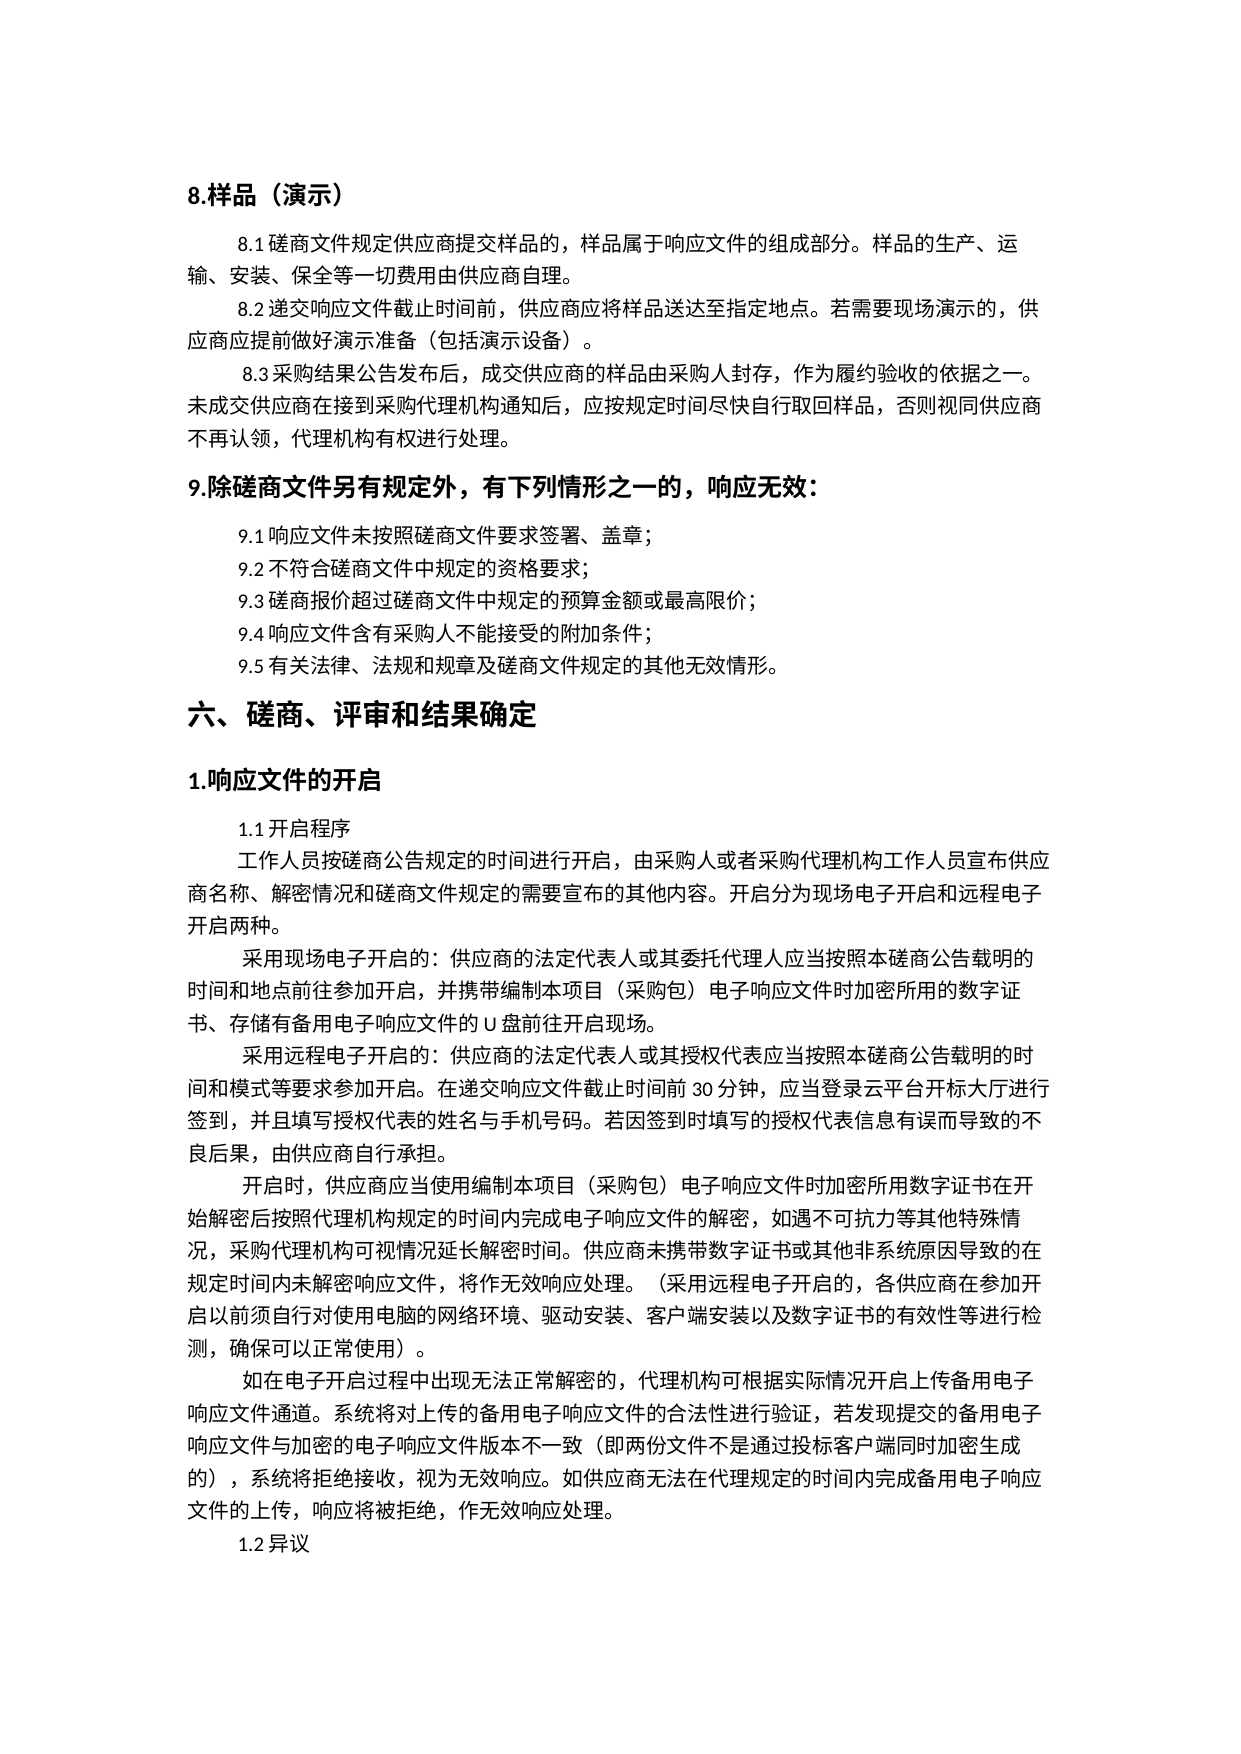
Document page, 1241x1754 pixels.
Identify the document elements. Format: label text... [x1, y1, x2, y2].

text 1.1开启程序 [187, 812, 1053, 844]
text 9.4响应文件含有采购人不能接受的附加条件； [187, 617, 1053, 649]
text 9.3磋商报价超过磋商文件中规定的预算金额或最高限价； [187, 584, 1053, 617]
text 9.2不符合磋商文件中规定的资格要求； [187, 552, 1053, 584]
text 8.2递交响应文件截止时间前，供应商应将样品送达至指定地点。若需要现场演示的，供应商应提前做好演示准备（包括演示设备）。 [187, 292, 1053, 357]
text 工作人员按磋商公告规定的时间进行开启，由采购人或者采购代理机构工作人员宣布供应商名称、解密情况和磋商文件规定的需要宣布的其他内容。开启分为现场电子开启和远程电子开启两种。 [187, 844, 1053, 942]
text 8.1磋商文件规定供应商提交样品的，样品属于响应文件的组成部分。样品的生产、运输、安装、保全等一切费用由供应商自理。 [187, 227, 1053, 292]
text 开启时，供应商应当使用编制本项目（采购包）电子响应文件时加密所用数字证书在开始解密后按照代理机构规定的时间内完成电子响应文件的解密，如遇不可抗力等其他特殊情况，采购代理机构可视情况延长解密时间。供应商未携带数字证书或其他非系统原因导致的在规定时间内未解密响应文件，将作无效响应处理。（采用远程电子开启的，各供应商在参加开启以前须自行对使用电脑的网络环境、驱动安装、客户端安装以及数字证书的有效性等进行检测，确保可以正常使用）。 [187, 1169, 1053, 1364]
text 9.1响应文件未按照磋商文件要求签署、盖章； [187, 519, 1053, 552]
text 8.3采购结果公告发布后，成交供应商的样品由采购人封存，作为履约验收的依据之一。未成交供应商在接到采购代理机构通知后，应按规定时间尽快自行取回样品，否则视同供应商不再认领，代理机构有权进行处理。 [187, 357, 1053, 454]
text 如在电子开启过程中出现无法正常解密的，代理机构可根据实际情况开启上传备用电子响应文件通道。系统将对上传的备用电子响应文件的合法性进行验证，若发现提交的备用电子响应文件与加密的电子响应文件版本不一致（即两份文件不是通过投标客户端同时加密生成的），系统将拒绝接收，视为无效响应。如供应商无法在代理规定的时间内完成备用电子响应文件的上传，响应将被拒绝，作无效响应处理。 [187, 1364, 1053, 1527]
text 六、磋商、评审和结果确定 [187, 682, 1053, 747]
text 1.响应文件的开启 [187, 747, 1053, 812]
text 8.样品（演示） [187, 162, 1053, 227]
text 采用远程电子开启的：供应商的法定代表人或其授权代表应当按照本磋商公告载明的时间和模式等要求参加开启。在递交响应文件截止时间前30分钟，应当登录云平台开标大厅进行签到，并且填写授权代表的姓名与手机号码。若因签到时填写的授权代表信息有误而导致的不良后果，由供应商自行承担。 [187, 1039, 1053, 1169]
text 采用现场电子开启的：供应商的法定代表人或其委托代理人应当按照本磋商公告载明的时间和地点前往参加开启，并携带编制本项目（采购包）电子响应文件时加密所用的数字证书、存储有备用电子响应文件的U盘前往开启现场。 [187, 942, 1053, 1039]
text 9.除磋商文件另有规定外，有下列情形之一的，响应无效： [187, 454, 1053, 519]
text 9.5有关法律、法规和规章及磋商文件规定的其他无效情形。 [187, 649, 1053, 682]
text 1.2异议 [187, 1527, 1053, 1559]
